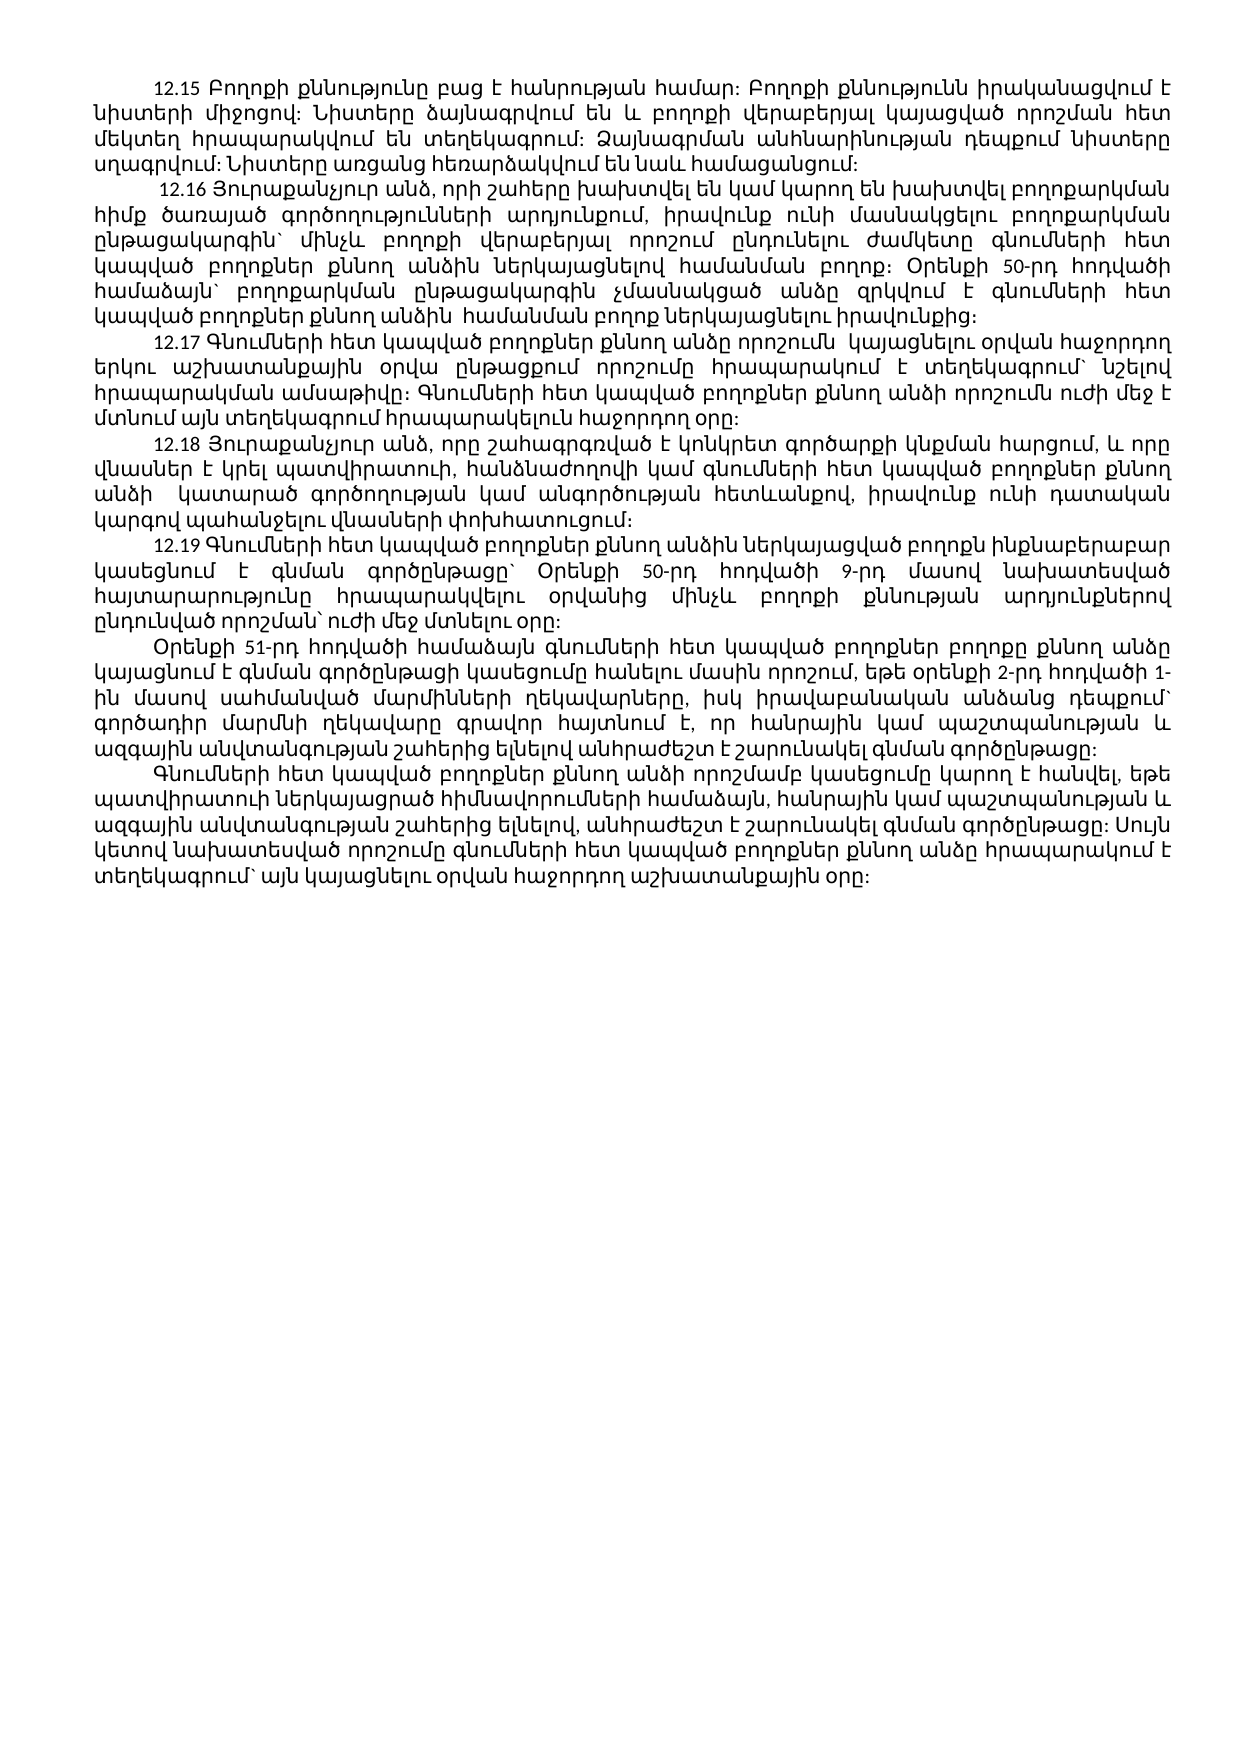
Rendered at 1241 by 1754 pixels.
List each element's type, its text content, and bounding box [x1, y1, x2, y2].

text 12.19 Գնումների հետ կապված բողոքներ քննող անձին ներկայացված բողոքն ինքնաբերաբար կասեցնում է գնման գործընթացը` Օրենքի 50-րդ հոդվածի 9-րդ մասով նախատեսված հայտարարությունը հրապարակվելու օրվանից մինչև բողոքի քննության արդյունքներով ընդունված որոշման՝ ուժի մեջ մտնելու օրը: [94, 532, 1171, 634]
text 12.18 Յուրաքանչյուր անձ, որը շահագրգռված է կոնկրետ գործարքի կնքման հարցում, և որը վնասներ է կրել պատվիրատուի, հանձնաժողովի կամ գնումների հետ կապված բողոքներ քննող անձի կատարած գործողության կամ անգործության հետևանքով, իրավունք ունի դատական կարգով պահանջելու վնասների փոխհատուցում։ [94, 431, 1171, 532]
text 12.16 Յուրաքանչյուր անձ, որի շահերը խախտվել են կամ կարող են խախտվել բողոքարկման հիմք ծառայած գործողությունների արդյունքում, իրավունք ունի մասնակցելու բողոքարկման ընթացակարգին` մինչև բողոքի վերաբերյալ որոշում ընդունելու ժամկետը գնումների հետ կապված բողոքներ քննող անձին ներկայացնելով համանման բողոք։ Օրենքի 50-րդ հոդվածի համաձայն` բողոքարկման ընթացակարգին չմասնակցած անձը զրկվում է գնումների հետ կապված բողոքներ քննող անձին համանման բողոք ներկայացնելու իրավունքից։ [94, 177, 1171, 329]
text 12.15 Բողոքի քննությունը բաց է հանրության համար: Բողոքի քննությունն իրականացվում է նիստերի միջոցով: Նիստերը ձայնագրվում են և բողոքի վերաբերյալ կայացված որոշման հետ մեկտեղ հրապարակվում են տեղեկագրում: Ձայնագրման անհնարինության դեպքում նիստերը սղագրվում: Նիստերը առցանց հեռարձակվում են նաև համացանցում: [94, 75, 1171, 177]
text 12.17 Գնումների հետ կապված բողոքներ քննող անձը որոշումն կայացնելու օրվան հաջորդող երկու աշխատանքային օրվա ընթացքում որոշումը հրապարակում է տեղեկագրում` նշելով հրապարակման ամսաթիվը։ Գնումների հետ կապված բողոքներ քննող անձի որոշումն ուժի մեջ է մտնում այն տեղեկագրում հրապարակելուն հաջորդող օրը: [94, 329, 1171, 431]
text Գնումների հետ կապված բողոքներ քննող անձի որոշմամբ կասեցումը կարող է հանվել, եթե պատվիրատուի ներկայացրած հիմնավորումների համաձայն, հանրային կամ պաշտպանության և ազգային անվտանգության շահերից ելնելով, անհրաժեշտ է շարունակել գնման գործընթացը: Սույն կետով նախատեսված որոշումը գնումների հետ կապված բողոքներ քննող անձը հրապարակում է տեղեկագրում` այն կայացնելու օրվան հաջորդող աշխատանքային օրը: [94, 761, 1171, 888]
text Օրենքի 51-րդ հոդվածի համաձայն գնումների հետ կապված բողոքներ բողոքը քննող անձը կայացնում է գնման գործընթացի կասեցումը հանելու մասին որոշում, եթե օրենքի 2-րդ հոդվածի 1-ին մասով սահմանված մարմինների ղեկավարները, իսկ իրավաբանական անձանց դեպքում` գործադիր մարմնի ղեկավարը գրավոր հայտնում է, որ հանրային կամ պաշտպանության և ազգային անվտանգության շահերից ելնելով անհրաժեշտ է շարունակել գնման գործընթացը: [94, 634, 1171, 761]
